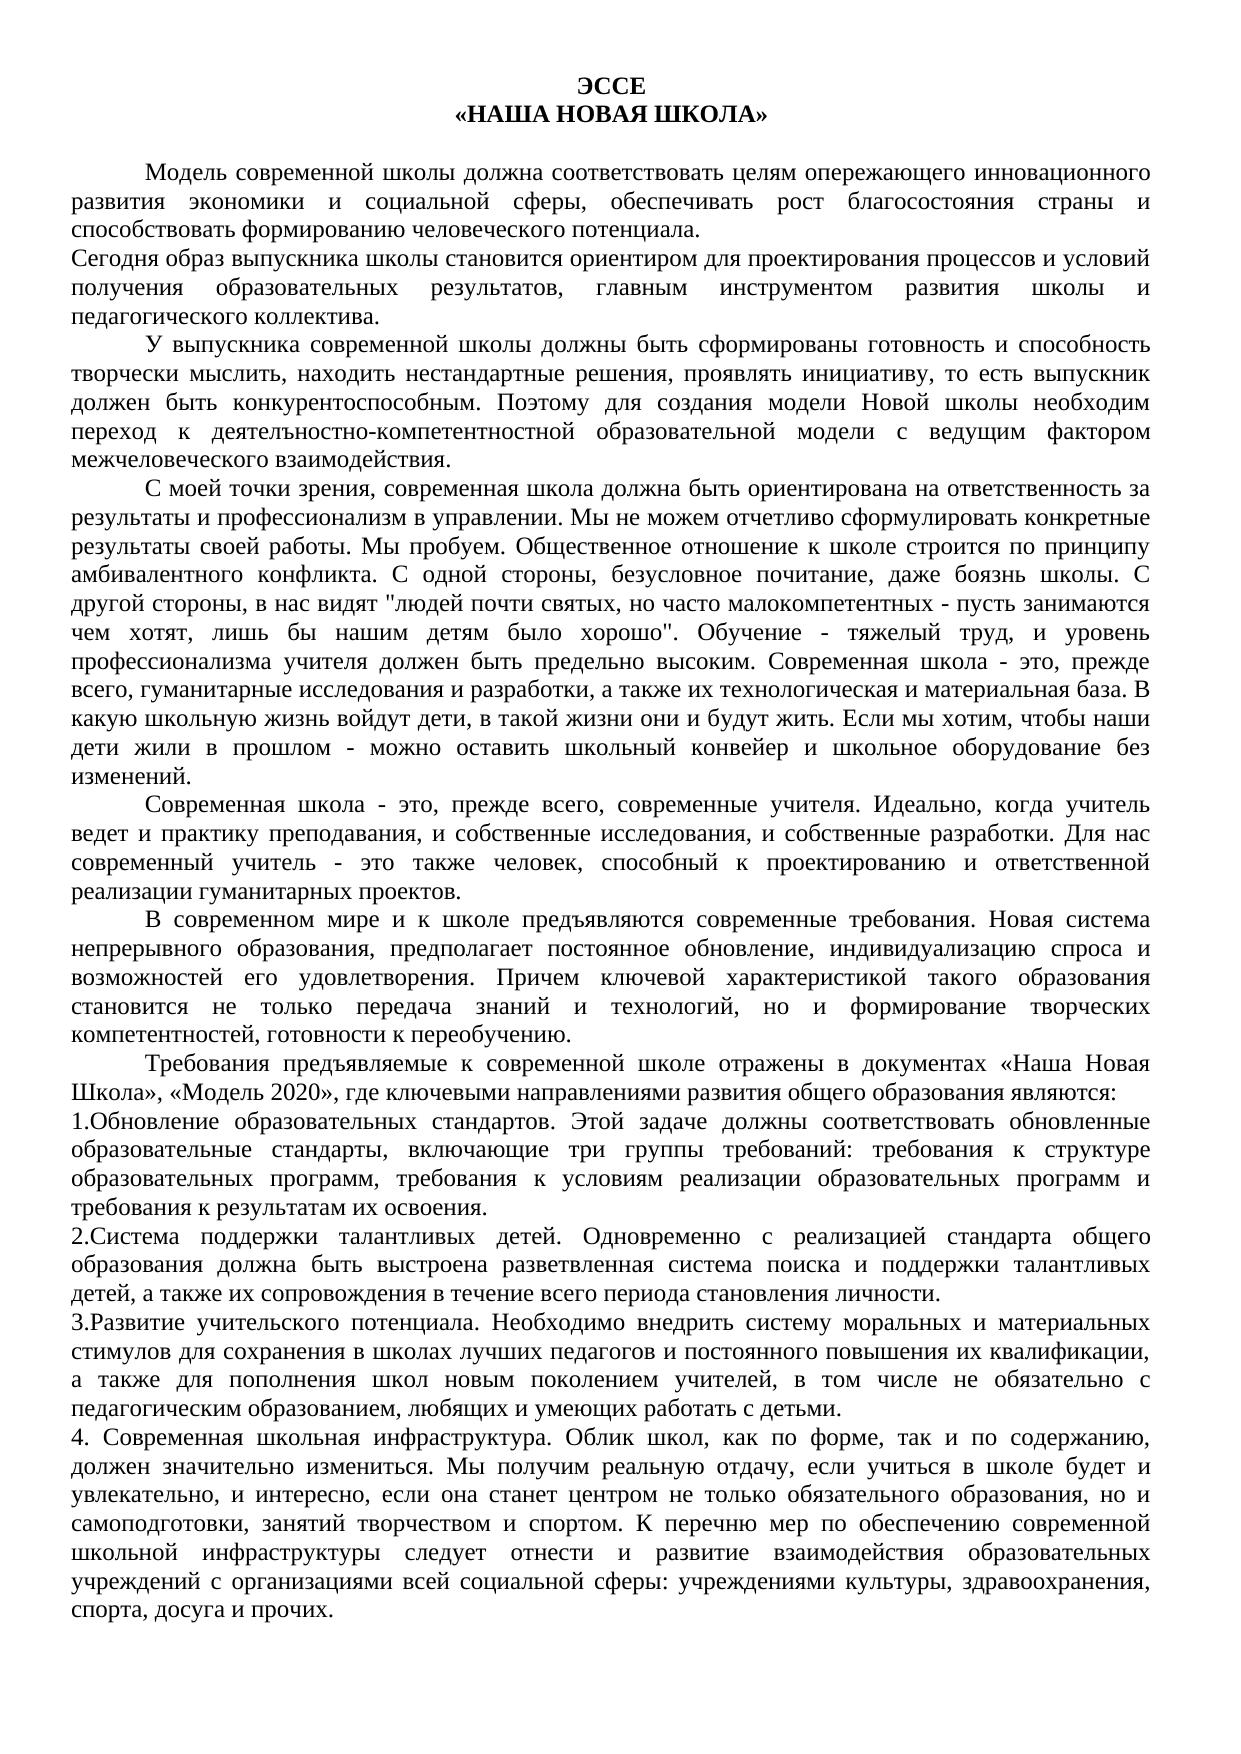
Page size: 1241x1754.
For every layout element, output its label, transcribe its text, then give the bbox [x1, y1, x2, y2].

text «НАША НОВАЯ ШКОЛА» [71, 99, 1152, 128]
text У выпускника современной школы должны быть сформированы готовность и способность творчески мыслить, находить нестандартные решения, проявлять инициативу, то есть выпускник должен быть конкурентоспособным. Поэтому для создания модели Новой школы необходим переход к деятелъностно-компетентностной образовательной модели с ведущим фактором межчеловеческого взаимодействия. [71, 329, 1152, 473]
text Модель современной школы должна соответствовать целям опережающего инновационного развития экономики и социальной сферы, обеспечивать рост благосостояния страны и способствовать формированию человеческого потенциала. [71, 157, 1152, 243]
text 4. Современная школьная инфраструктура. Облик школ, как по форме, так и по содержанию, должен значительно измениться. Мы получим реальную отдачу, если учиться в школе будет и увлекательно, и интересно, если она станет центром не только обязательного образования, но и самоподготовки, занятий творчеством и спортом. К перечню мер по обеспечению современной школьной инфраструктуры следует отнести и развитие взаимодействия образовательных учреждений с организациями всей социальной сферы: учреждениями культуры, здравоохранения, спорта, досуга и прочих. [71, 1422, 1152, 1623]
text ЭССЕ [71, 71, 1152, 99]
text 2.Система поддержки талантливых детей. Одновременно с реализацией стандарта общего образования должна быть выстроена разветвленная система поиска и поддержки талантливых детей, а также их сопровождения в течение всего периода становления личности. [71, 1221, 1152, 1307]
text C моей точки зрения, современная школа должна быть ориентирована на ответственность за результаты и профессионализм в управлении. Мы не можем отчетливо сформулировать конкретные результаты своей работы. Мы пробуем. Общественное отношение к школе строится по принципу амбивалентного конфликта. С одной стороны, безусловное почитание, даже боязнь школы. С другой стороны, в нас видят "людей почти святых, но часто малокомпетентных - пусть занимаются чем хотят, лишь бы нашим детям было хорошо". Обучение - тяжелый труд, и уровень профессионализма учителя должен быть предельно высоким. Современная школа - это, прежде всего, гуманитарные исследования и разработки, а также их технологическая и материальная база. В какую школьную жизнь войдут дети, в такой жизни они и будут жить. Если мы хотим, чтобы наши дети жили в прошлом - можно оставить школьный конвейер и школьное оборудование без изменений. [71, 473, 1152, 789]
text В современном мире и к школе предъявляются современные требования. Новая система непрерывного образования, предполагает постоянное обновление, индивидуализацию спроса и возможностей его удовлетворения. Причем ключевой характеристикой такого образования становится не только передача знаний и технологий, но и формирование творческих компетентностей, готовности к переобучению. [71, 904, 1152, 1048]
text 3.Развитие учительского потенциала. Необходимо внедрить систему моральных и материальных стимулов для сохранения в школах лучших педагогов и постоянного повышения их квалификации, а также для пополнения школ новым поколением учителей, в том числе не обязательно с педагогическим образованием, любящих и умеющих работать с детьми. [71, 1307, 1152, 1422]
text 1.Обновление образовательных стандартов. Этой задаче должны соответствовать обновленные образовательные стандарты, включающие три группы требований: требования к структуре образовательных программ, требования к условиям реализации образовательных программ и требования к результатам их освоения. [71, 1106, 1152, 1221]
text Требования предъявляемые к современной школе отражены в документах «Наша Новая Школа», «Модель 2020», где ключевыми направлениями развития общего образования являются: [71, 1048, 1152, 1106]
text Современная школа - это, прежде всего, современные учителя. Идеально, когда учитель ведет и практику преподавания, и собственные исследования, и собственные разработки. Для нас современный учитель - это также человек, способный к проектированию и ответственной реализации гуманитарных проектов. [71, 789, 1152, 904]
text Сегодня образ выпускника школы становится ориентиром для проектирования процессов и условий получения образовательных результатов, главным инструментом развития школы и педагогического коллектива. [71, 243, 1152, 329]
